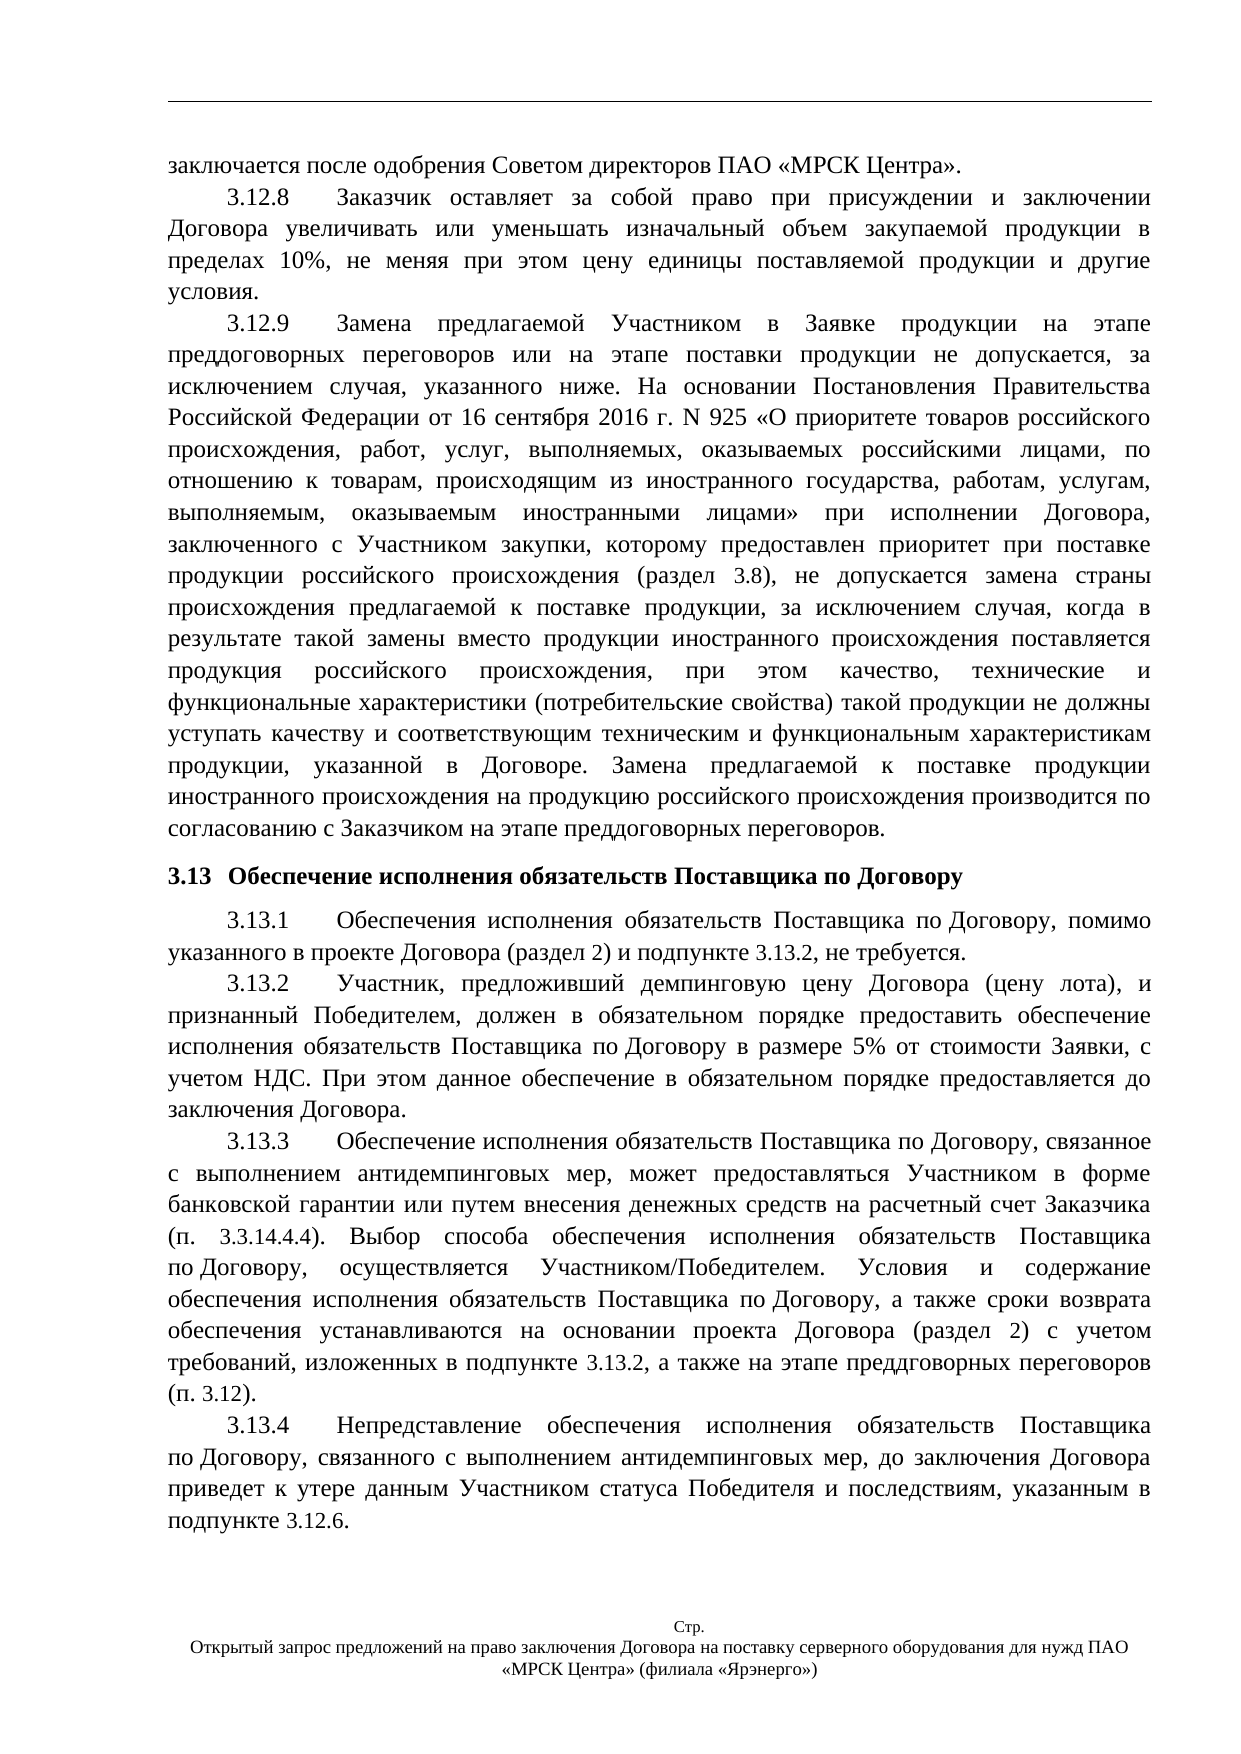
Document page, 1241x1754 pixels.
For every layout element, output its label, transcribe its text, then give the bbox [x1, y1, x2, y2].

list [168, 150, 1152, 179]
subtitle Обеспечение исполнения обязательств Поставщика по Договору [168, 861, 1152, 890]
list Обеспечение исполнения обязательств Поставщика по Договору, связанное с выполнением антидемпинговых мер, может предоставляться Участником в форме банковской гарантии или путем внесения денежных средств на расчетный счет Заказчика (п. 3.3.14.4.4). Выбор способа обеспечения исполнения обязательств Поставщика по Договору, осуществляется Участником/Победителем. Условия и содержание обеспечения исполнения обязательств Поставщика по Договору, а также сроки возврата обеспечения устанавливаются на основании проекта Договора (раздел 2) с учетом требований, изложенных в подпункте 3.13.2, а также на этапе преддговорных переговоров (п. 3.12). [168, 1126, 1152, 1407]
list Участник, предложивший демпинговую цену Договора (цену лота), и признанный Победителем, должен в обязательном порядке предоставить обеспечение исполнения обязательств Поставщика по Договору в размере 5% от стоимости Заявки, с учетом НДС. При этом данное обеспечение в обязательном порядке предоставляется до заключения Договора. [168, 968, 1152, 1123]
list Заказчик оставляет за собой право при присуждении и заключении Договора увеличивать или уменьшать изначальный объем закупаемой продукции в пределах 10%, не меняя при этом цену единицы поставляемой продукции и другие условия. [168, 182, 1152, 305]
list Непредставление обеспечения исполнения обязательств Поставщика по Договору, связанного с выполнением антидемпинговых мер, до заключения Договора приведет к утере данным Участником статуса Победителя и последствиям, указанным в подпункте 3.12.6. [168, 1410, 1152, 1533]
list Обеспечения исполнения обязательств Поставщика по Договору, помимо указанного в проекте Договора (раздел 2) и подпункте 3.13.2, не требуется. [168, 905, 1152, 965]
list Замена предлагаемой Участником в Заявке продукции на этапе преддоговорных переговоров или на этапе поставки продукции не допускается, за исключением случая, указанного ниже. На основании Постановления Правительства Российской Федерации от 16 сентября 2016 г. N 925 «О приоритете товаров российского происхождения, работ, услуг, выполняемых, оказываемых российскими лицами, по отношению к товарам, происходящим из иностранного государства, работам, услугам, выполняемым, оказываемым иностранными лицами» при исполнении Договора, заключенного с Участником закупки, которому предоставлен приоритет при поставке продукции российского происхождения (раздел 3.8), не допускается замена страны происхождения предлагаемой к поставке продукции, за исключением случая, когда в результате такой замены вместо продукции иностранного происхождения поставляется продукция российского происхождения, при этом качество, технические и функциональные характеристики (потребительские свойства) такой продукции не должны уступать качеству и соответствующим техническим и функциональным характеристикам продукции, указанной в Договоре. Замена предлагаемой к поставке продукции иностранного происхождения на продукцию российского происхождения производится по согласованию с Заказчиком на этапе преддоговорных переговоров. [168, 308, 1152, 842]
